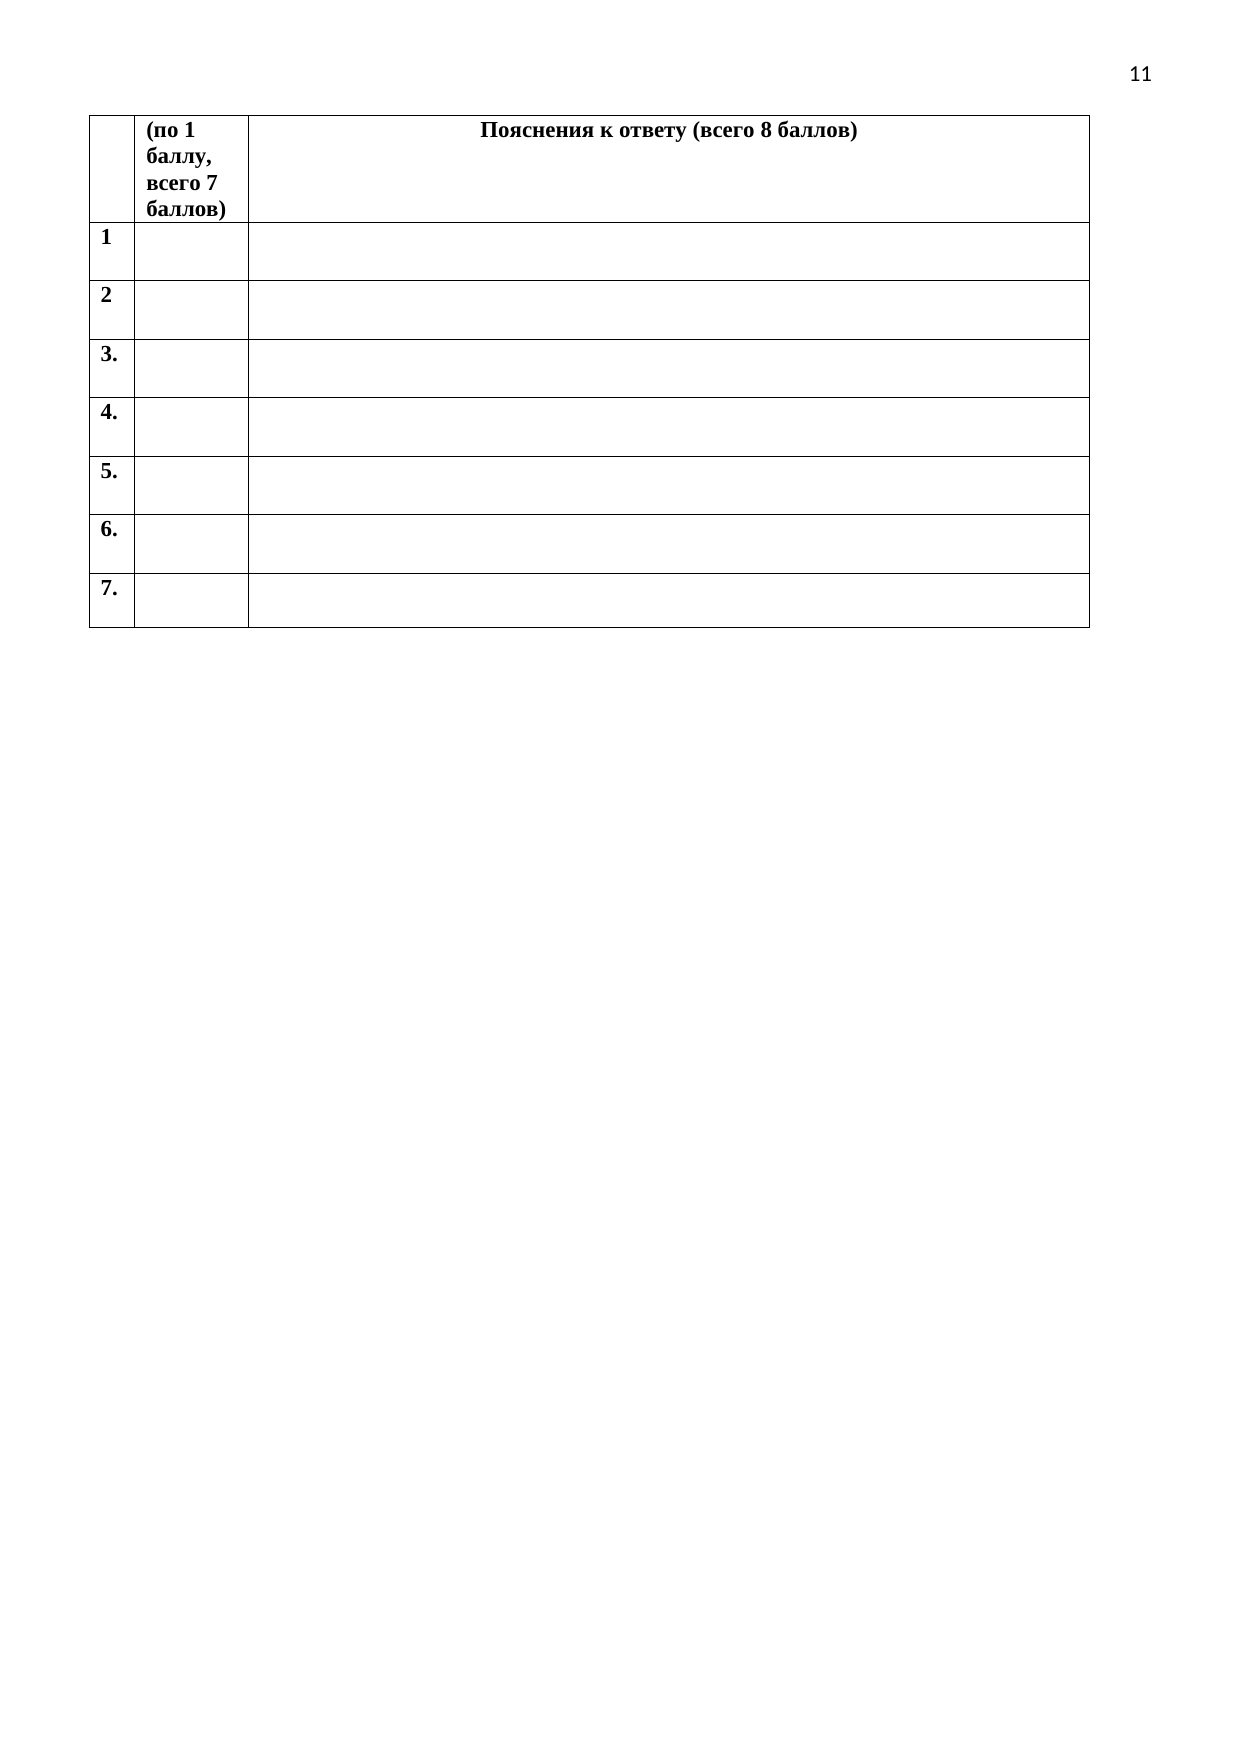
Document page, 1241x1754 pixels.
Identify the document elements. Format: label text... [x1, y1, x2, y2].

table_cell [135, 223, 248, 280]
table_cell 5. [90, 457, 134, 514]
table_cell [249, 398, 1089, 456]
table_cell [135, 457, 248, 514]
table_cell 2 [90, 281, 134, 339]
table_cell 7. [90, 574, 134, 627]
table_cell [249, 515, 1089, 573]
table_cell 6. [90, 515, 134, 573]
table_cell 4. [90, 398, 134, 456]
table_cell [249, 340, 1089, 397]
table_cell [249, 574, 1089, 627]
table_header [249, 116, 1089, 222]
table_cell [135, 515, 248, 573]
table_cell [249, 281, 1089, 339]
table_cell [135, 340, 248, 397]
table_cell 3. [90, 340, 134, 397]
table_cell [249, 223, 1089, 280]
table_cell [135, 574, 248, 627]
table_cell [135, 281, 248, 339]
table_cell [135, 398, 248, 456]
table_cell 1 [90, 223, 134, 280]
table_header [135, 116, 248, 222]
table_cell [249, 457, 1089, 514]
table_header № [90, 116, 134, 222]
